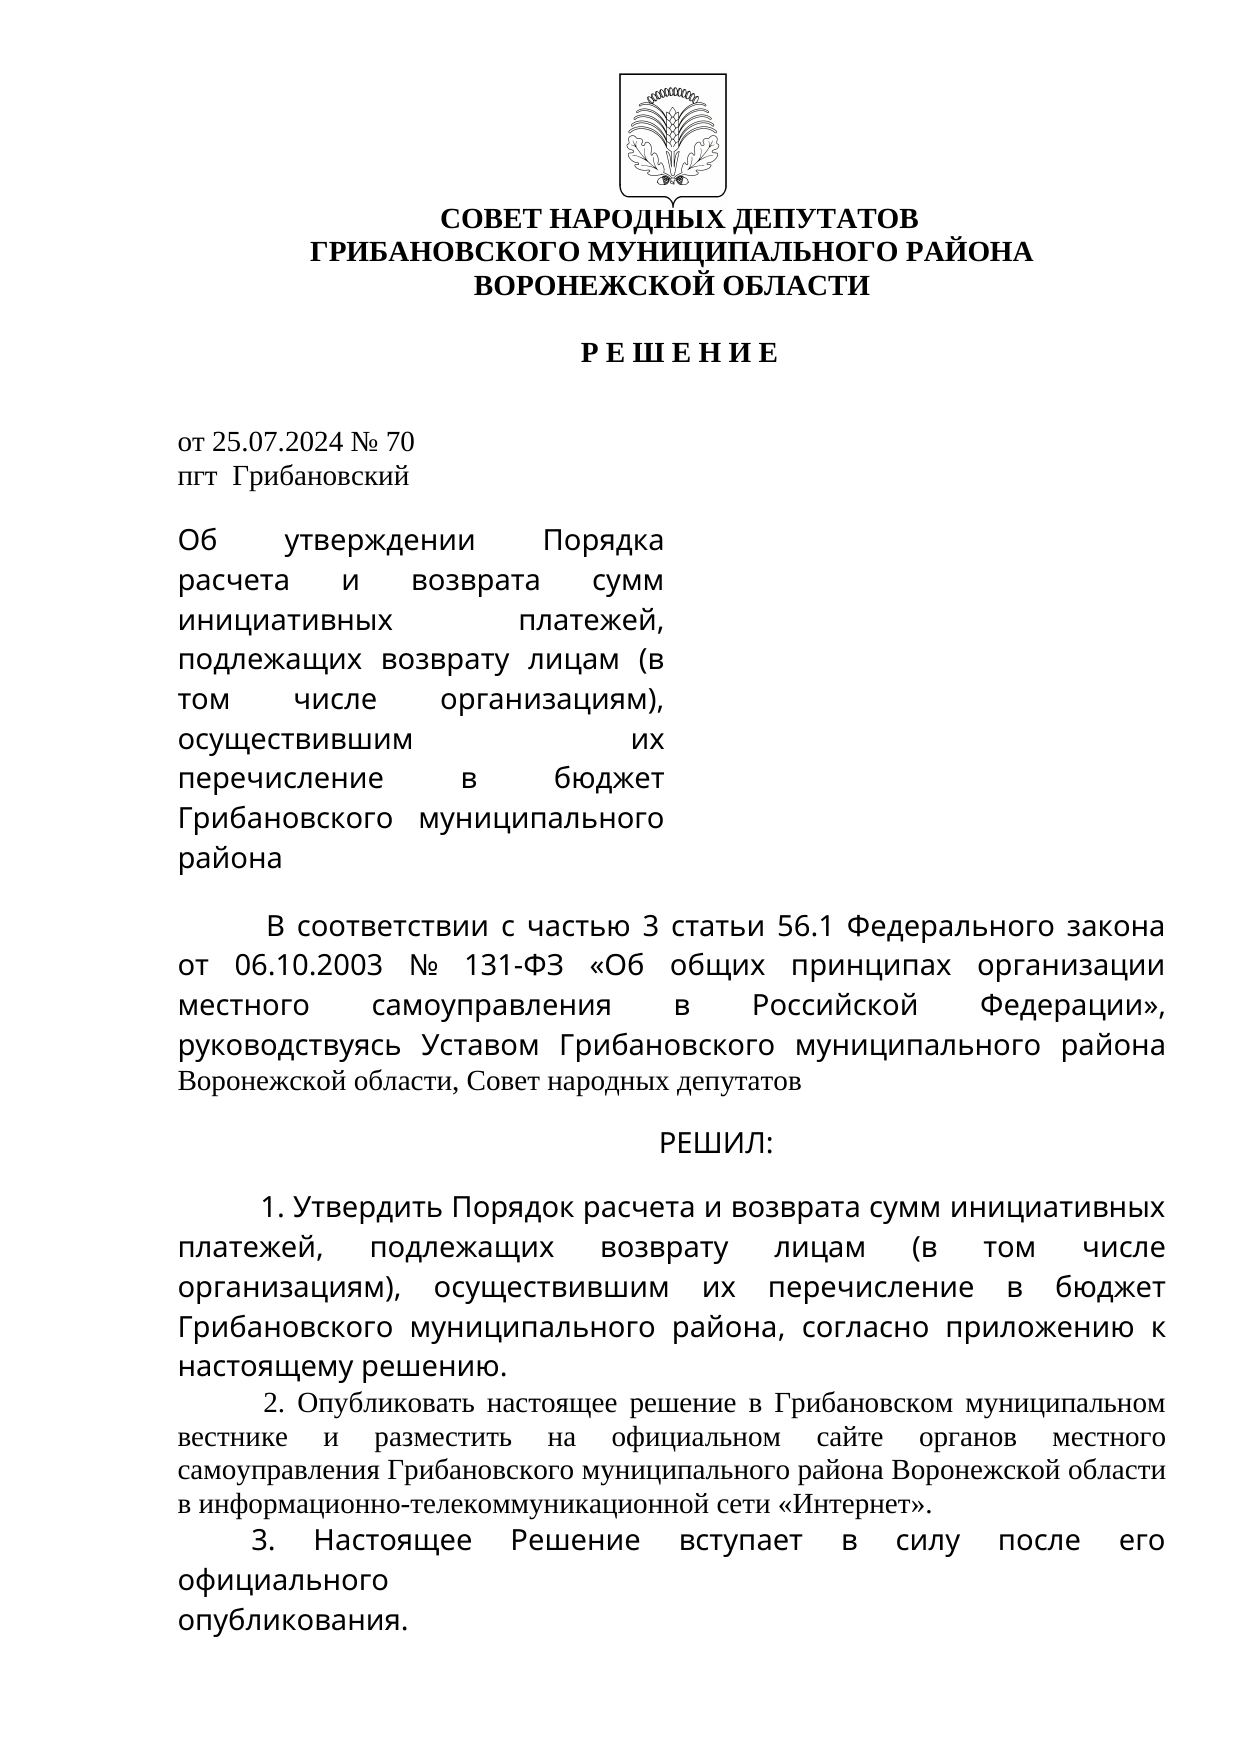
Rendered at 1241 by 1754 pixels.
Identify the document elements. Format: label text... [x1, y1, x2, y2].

text 1. Утвердить Порядок расчета и возврата сумм инициативных платежей, подлежащих возврату лицам (в том числе организациям), осуществившим их перечисление в бюджет Грибановского муниципального района, согласно приложению к настоящему решению. [177, 1187, 1167, 1385]
text 3. Настоящее Решение вступает в силу после его официального опубликования. [177, 1519, 1167, 1638]
text Об утверждении Порядка расчета и возврата сумм инициативных платежей, подлежащих возврату лицам (в том числе организациям), осуществившим их перечисление в бюджет Грибановского муниципального района [177, 519, 664, 877]
text Воронежской области [177, 268, 1167, 301]
text Грибановского МУНИЦИПАЛЬНОГО района [177, 234, 1167, 268]
text РЕШИЛ: [177, 1122, 1167, 1162]
picture [616, 70, 730, 210]
text В соответствии с частью 3 статьи 56.1 Федерального закона от 06.10.2003 № 131-ФЗ «Об общих принципах организации местного самоуправления в Российской Федерации», руководствуясь Уставом Грибановского муниципального района Воронежской области, Совет народных депутатов [177, 905, 1167, 1097]
text 2. Опубликовать настоящее решение в Грибановском муниципальном вестнике и разместить на официальном сайте органов местного самоуправления Грибановского муниципального района Воронежской области в информационно-телекоммуникационной сети «Интернет». [177, 1385, 1167, 1519]
text СОВЕТ народных депутатов [177, 201, 640, 234]
text пгт Грибановский [177, 458, 1167, 492]
text СОВЕТ народных депутатов [652, 201, 1167, 234]
text от 25.07.2024 № 70 _ [177, 424, 1167, 458]
text Р Е Ш Е Н И Е [177, 335, 1167, 368]
